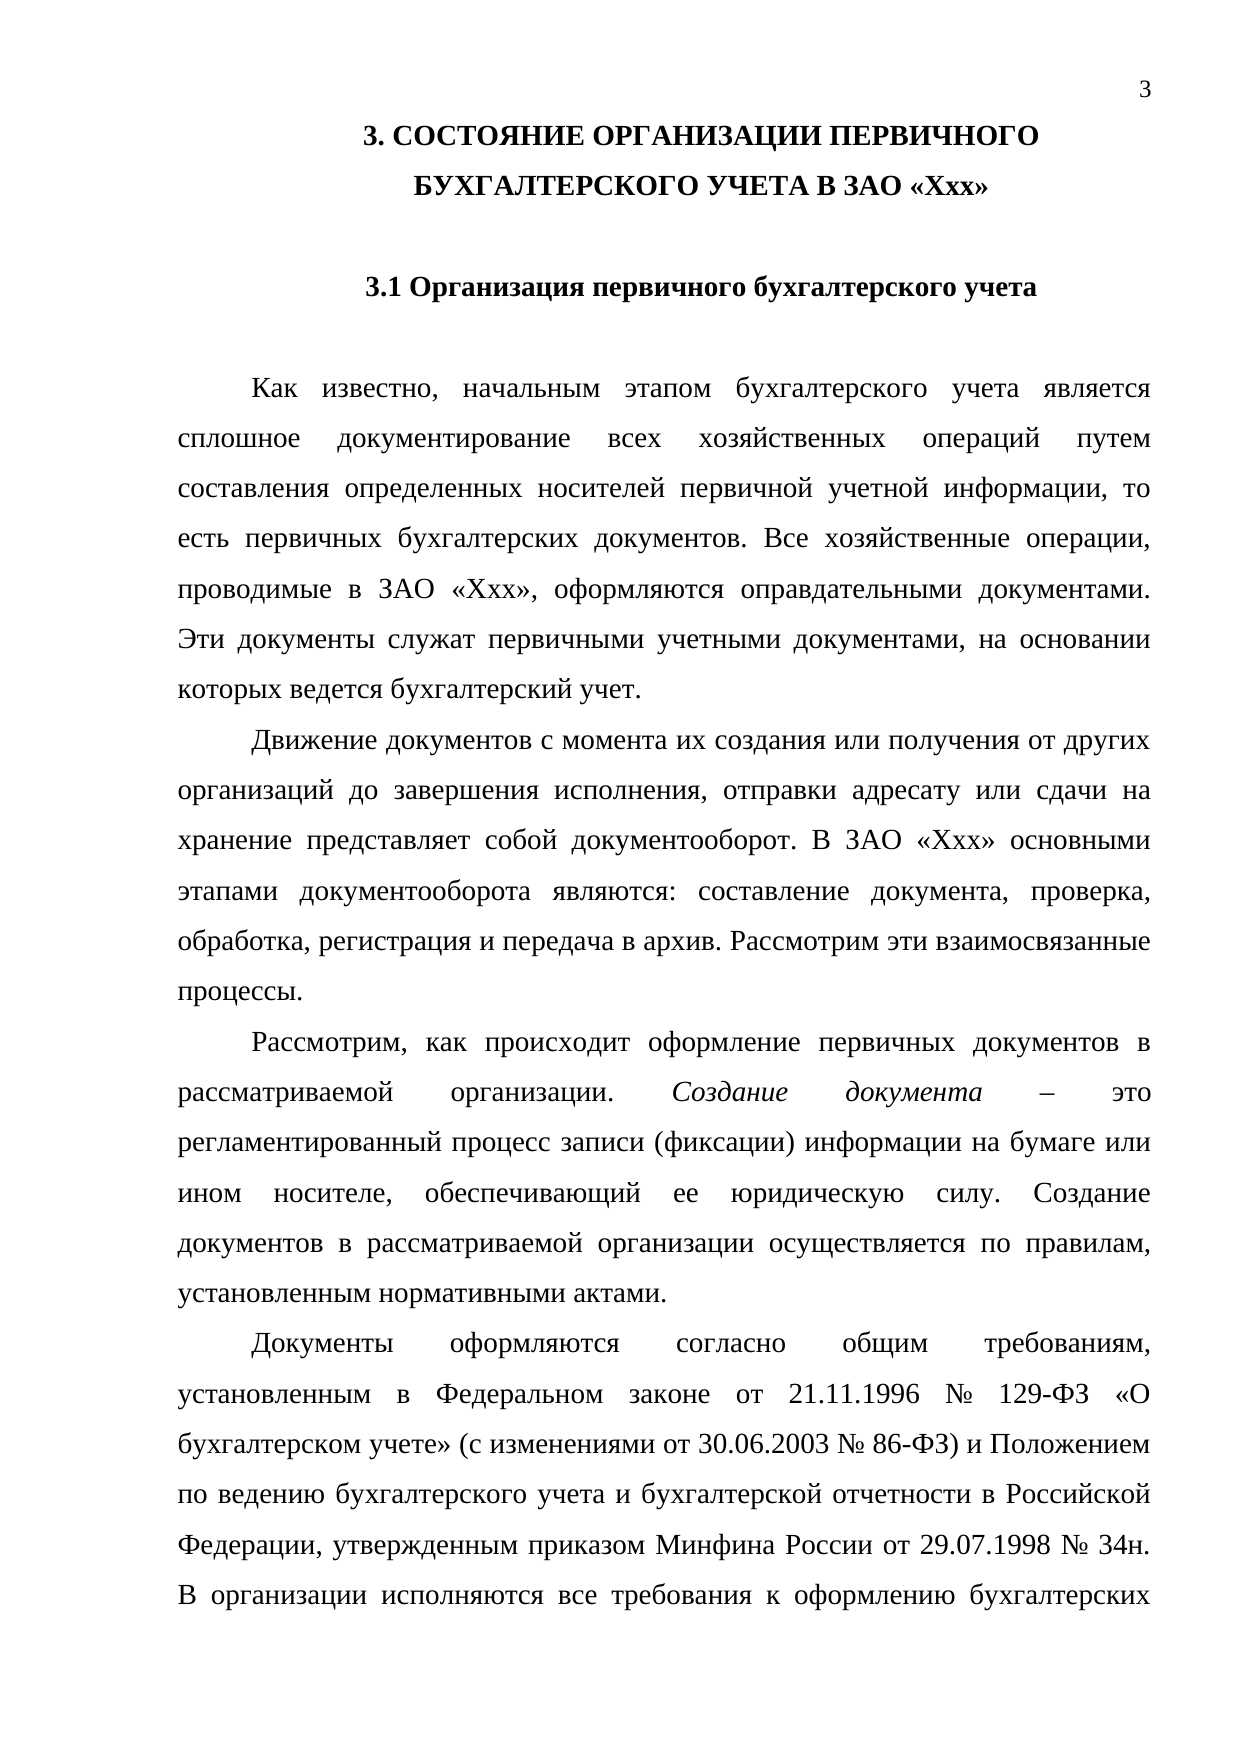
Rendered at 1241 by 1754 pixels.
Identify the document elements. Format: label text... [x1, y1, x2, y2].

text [177, 1326, 1152, 1611]
text Как известно, начальным этапом бухгалтерского учета является сплошное документирование всех хозяйственных операций путем составления определенных носителей первичной учетной информации, то есть первичных бухгалтерских документов. Все хозяйственные операции, проводимые в ЗАО «Ххх», оформляются оправдательными документами. Эти документы служат первичными учетными документами, на основании которых ведется бухгалтерский учет. [177, 370, 1152, 705]
text Рассмотрим, как происходит оформление первичных документов в рассматриваемой организации. Создание документа – это регламентированный процесс записи (фиксации) информации на бумаге или ином носителе, обеспечивающий ее юридическую силу. Создание документов в рассматриваемой организации осуществляется по правилам, установленным нормативными актами. [177, 1024, 1152, 1309]
text 3.1 Организация первичного бухгалтерского учета [251, 269, 1152, 303]
text 3. СОСТОЯНИЕ ОРГАНИЗАЦИИ ПЕРВИЧНОГО БУХГАЛТЕРСКОГО УЧЕТА В ЗАО «Ххх» [251, 118, 1152, 202]
text Движение документов с момента их создания или получения от других организаций до завершения исполнения, отправки адресату или сдачи на хранение представляет собой документооборот. В ЗАО «Ххх» основными этапами документооборота являются: составление документа, проверка, обработка, регистрация и передача в архив. Рассмотрим эти взаимосвязанные процессы. [177, 722, 1152, 1007]
